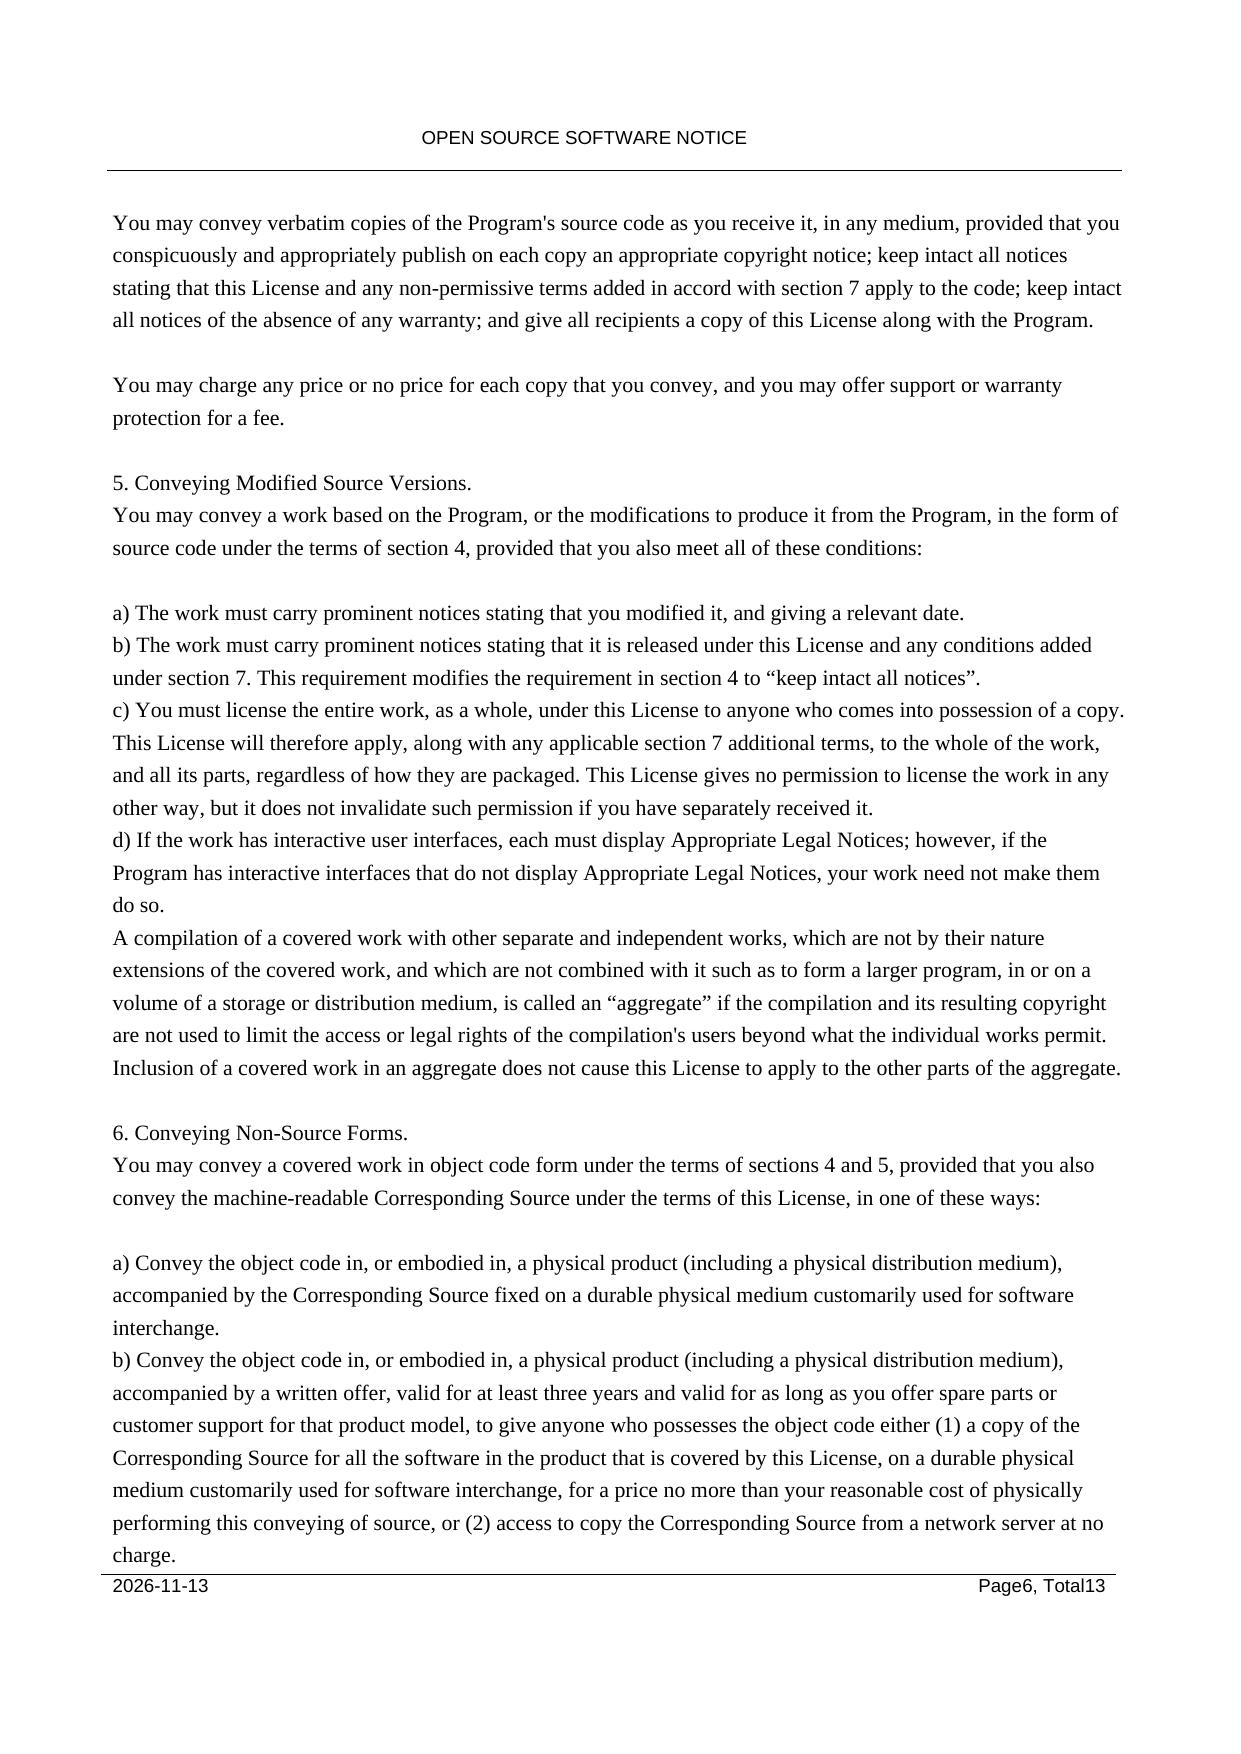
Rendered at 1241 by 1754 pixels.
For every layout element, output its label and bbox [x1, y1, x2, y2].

text [112, 206, 1128, 1571]
